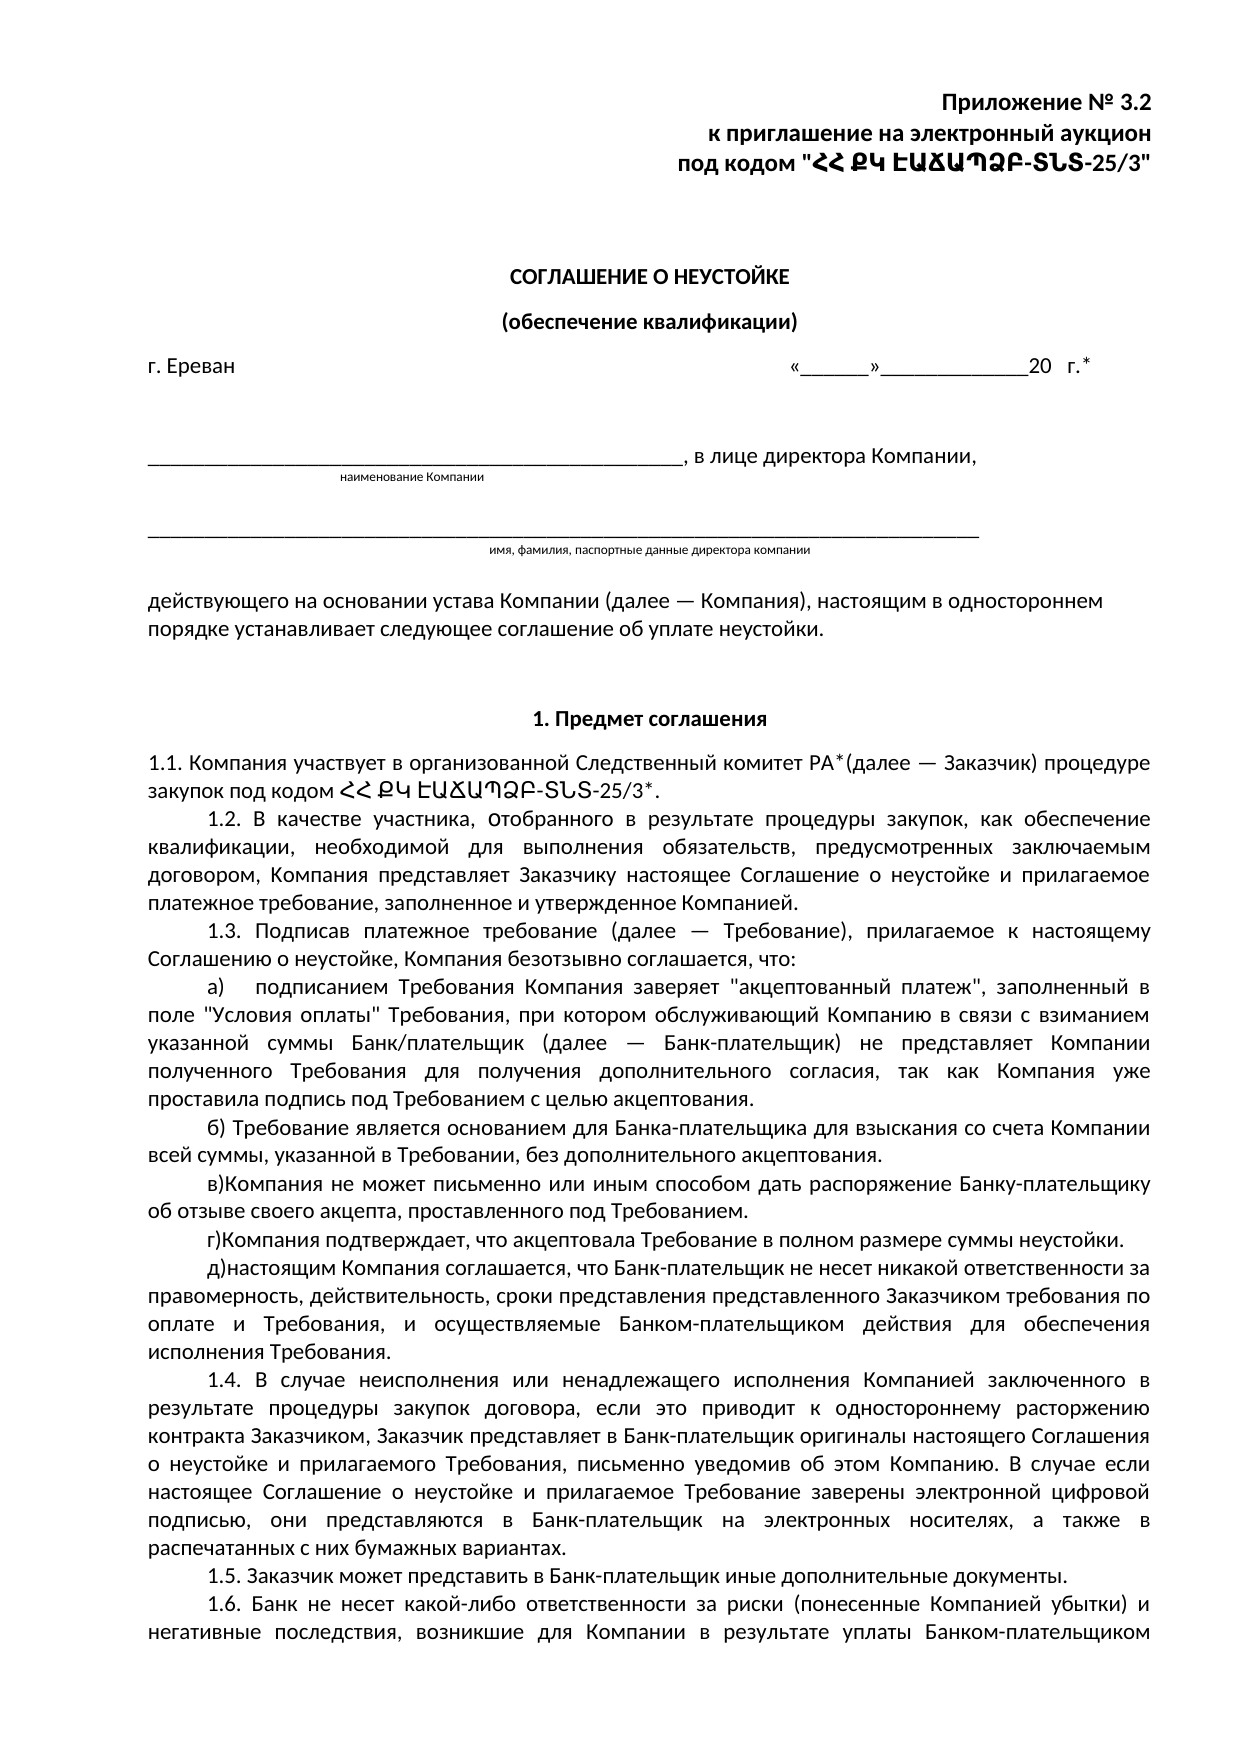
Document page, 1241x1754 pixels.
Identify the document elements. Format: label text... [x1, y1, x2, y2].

text (обеспечение квалификации) [148, 307, 1152, 335]
table_header г. Ереван [136, 351, 635, 396]
text г)Компания подтверждает, что акцептовала Требование в полном размере суммы неустойки. [148, 1225, 1152, 1253]
text порядке устанавливает следующее соглашение об уплате неустойки. [148, 614, 1152, 642]
text наименование Компании [340, 469, 1152, 497]
text имя, фамилия, паспортные данные директора компании [148, 542, 1152, 569]
table_header «______»_____________20 г.* [635, 351, 1104, 396]
text 1.4. В случае неисполнения или ненадлежащего исполнения Компанией заключенного в результате процедуры закупок договора, если это приводит к одностороннему расторжению контракта Заказчиком, Заказчик представляет в Банк-плательщик оригиналы настоящего Соглашения о неустойке и прилагаемого Требования, письменно уведомив об этом Компанию. В случае если настоящее Соглашение о неустойке и прилагаемое Требование заверены электронной цифровой подписью, они представляются в Банк-плательщик на электронных носителях, а также в распечатанных с них бумажных вариантах. [148, 1365, 1152, 1561]
text 1.5. Заказчик может представить в Банк-плательщик иные дополнительные документы. [148, 1561, 1152, 1589]
text 1.2. В качестве участника, օтобранного в результате процедуры закупок, как обеспечение квалификации, необходимой для выполнения обязательств, предусмотренных заключаемым договором, Kомпания представляет Заказчику настоящее Соглашение о неустойке и прилагаемое платежное требование, заполненное и утвержденное Компанией. [148, 804, 1152, 916]
text _________________________________________________________________________ [148, 513, 1152, 542]
text 1. Предмет соглашения [148, 704, 1152, 732]
text 1.1. Компания участвует в организованной Следственный комитет РА*(далее — Заказчик) процедуре закупок под кодом ՀՀ ՔԿ ԷԱՃԱՊՁԲ-ՏՆՏ-25/3*. [148, 748, 1152, 804]
text б) Требование является основанием для Банка-плательщика для взыскания со счета Компании всей суммы, указанной в Требовании, без дополнительного акцептования. [148, 1113, 1152, 1169]
text действующего на основании устава Компании (далее — Компания), настоящим в одностороннем [148, 586, 1152, 614]
text д)настоящим Компания соглашается, что Банк-плательщик не несет никакой ответственности за правомерность, действительность, сроки представления представленного Заказчиком требования по оплате и Требования, и осуществляемые Банком-плательщиком действия для обеспечения исполнения Требования. [148, 1253, 1152, 1365]
text Приложение № 3.2 [148, 86, 1152, 117]
text в)Компания не может письменно или иным способом дать распоряжение Банку-плательщику об отзыве своего акцепта, проставленного под Требованием. [148, 1169, 1152, 1225]
text СОГЛАШЕНИЕ О НЕУСТОЙКЕ [148, 262, 1152, 290]
text к приглашение на электронный аукцион [177, 117, 1152, 147]
text под кодом "ՀՀ ՔԿ ԷԱՃԱՊՁԲ-ՏՆՏ-25/3" [177, 147, 1152, 178]
text а) подписанием Требования Компания заверяет "акцептованный платеж", заполненный в поле "Условия оплаты" Требования, при котором обслуживающий Компанию в связи с взиманием указанной суммы Банк/плательщик (далее — Банк-плательщик) не представляет Компании полученного Требования для получения дополнительного согласия, так как Компания уже проставила подпись под Требованием с целью акцептования. [148, 972, 1152, 1113]
text 1.3. Подписав платежное требование (далее — Требование), прилагаемое к настоящему Соглашению о неустойке, Компания безотзывно соглашается, что: [148, 916, 1152, 972]
text _______________________________________________, в лице директора Компании, [148, 441, 1152, 469]
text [148, 1589, 1152, 1645]
